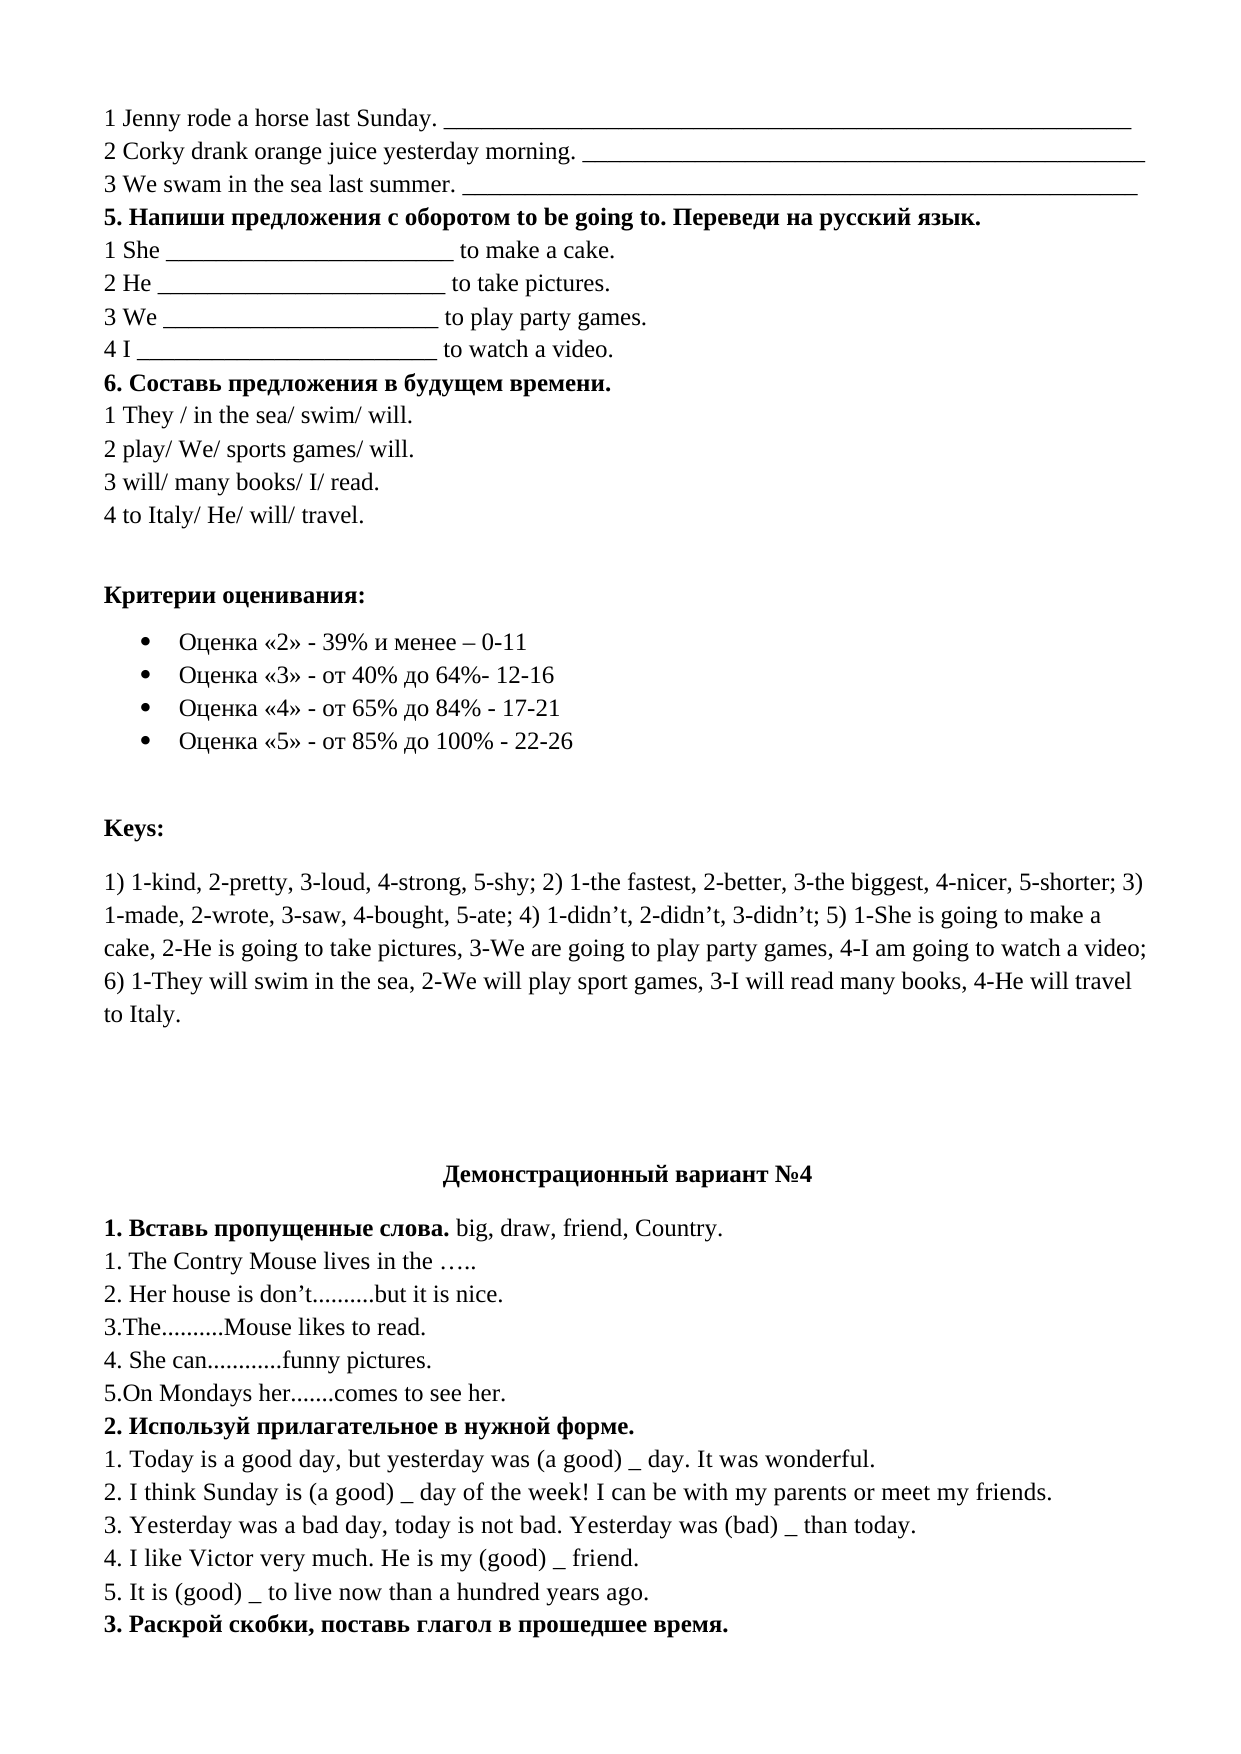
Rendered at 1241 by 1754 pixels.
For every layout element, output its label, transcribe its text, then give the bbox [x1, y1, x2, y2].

text 3. Раскрой скобки, поставь глагол в прошедшее время. [103, 1609, 1152, 1638]
text Демонстрационный вариант №4 [103, 1159, 1152, 1188]
list Оценка «5» - от 85% до 100% - 22-26 [141, 726, 1152, 755]
text 2 play/ We/ sports games/ will. [103, 434, 1152, 462]
text 3 will/ many books/ I/ read. [103, 467, 1152, 495]
text Критерии оценивания: [103, 580, 1152, 608]
text 1 She _______________________ to make a cake. [103, 236, 1152, 264]
text 1. Today is a good day, but yesterday was (a good) _ day. It was wonderful. 2. I think Sunday is (a good) _ day of the week! I can be with my parents or meet my friends. 3. Yesterday was a bad day, today is not bad. Yesterday was (bad) _ than today. 4. I like Victor very much. He is my (good) _ friend. 5. It is (good) _ to live now than a hundred years ago. [103, 1444, 1152, 1605]
text 1 Jenny rode a horse last Sunday. _______________________________________________________ [103, 103, 1152, 132]
text Keys: [103, 813, 1152, 842]
list Оценка «4» - от 65% до 84% - 17-21 [141, 693, 1152, 722]
text 2. Her house is don’t..........but it is niсe. [103, 1279, 1152, 1308]
text 5.On Mondays her.......comes to see her. [103, 1378, 1152, 1407]
text 1) 1-kind, 2-pretty, 3-loud, 4-strong, 5-shy; 2) 1-the fastest, 2-better, 3-the biggest, 4-nicer, 5-shorter; 3) 1-made, 2-wrote, 3-saw, 4-bought, 5-ate; 4) 1-didn’t, 2-didn’t, 3-didn’t; 5) 1-She is going to make a cake, 2-He is going to take pictures, 3-We are going to play party games, 4-I am going to watch a video; 6) 1-They will swim in the sea, 2-We will play sport games, 3-I will read many books, 4-He will travel to Italy. [103, 867, 1152, 1027]
text 1. Вставь пропущенные слова. big, draw, friend, Country. [103, 1213, 1152, 1242]
text 4. She can............funny pictures. [103, 1345, 1152, 1374]
text 2 Corky drank orange juice yesterday morning. _____________________________________________ [103, 136, 1152, 165]
text 5. Напиши предложения с оборотом to be going to. Переведи на русский язык. [103, 202, 1152, 231]
text 3 We ______________________ to play party games. [103, 302, 1152, 330]
text 1 They / in the sea/ swim/ will. [103, 401, 1152, 429]
text 3 We swam in the sea last summer. ______________________________________________________ [103, 169, 1152, 198]
text 2. Используй прилагательное в нужной форме. [103, 1411, 1152, 1440]
text 4 I ________________________ to watch a video. [103, 334, 1152, 363]
text 2 He _______________________ to take pictures. [103, 268, 1152, 297]
list Оценка «3» - от 40% до 64%- 12-16 [141, 660, 1152, 689]
text 4 to Italy/ He/ will/ travel. [103, 500, 1152, 528]
text 3.The..........Mouse likes to read. [103, 1312, 1152, 1341]
text 1. The Contry Mouse lives in the ….. [103, 1246, 1152, 1275]
text 6. Составь предложения в будущем времени. [103, 368, 1152, 396]
list Оценка «2» - 39% и менее – 0-11 [141, 627, 1152, 656]
